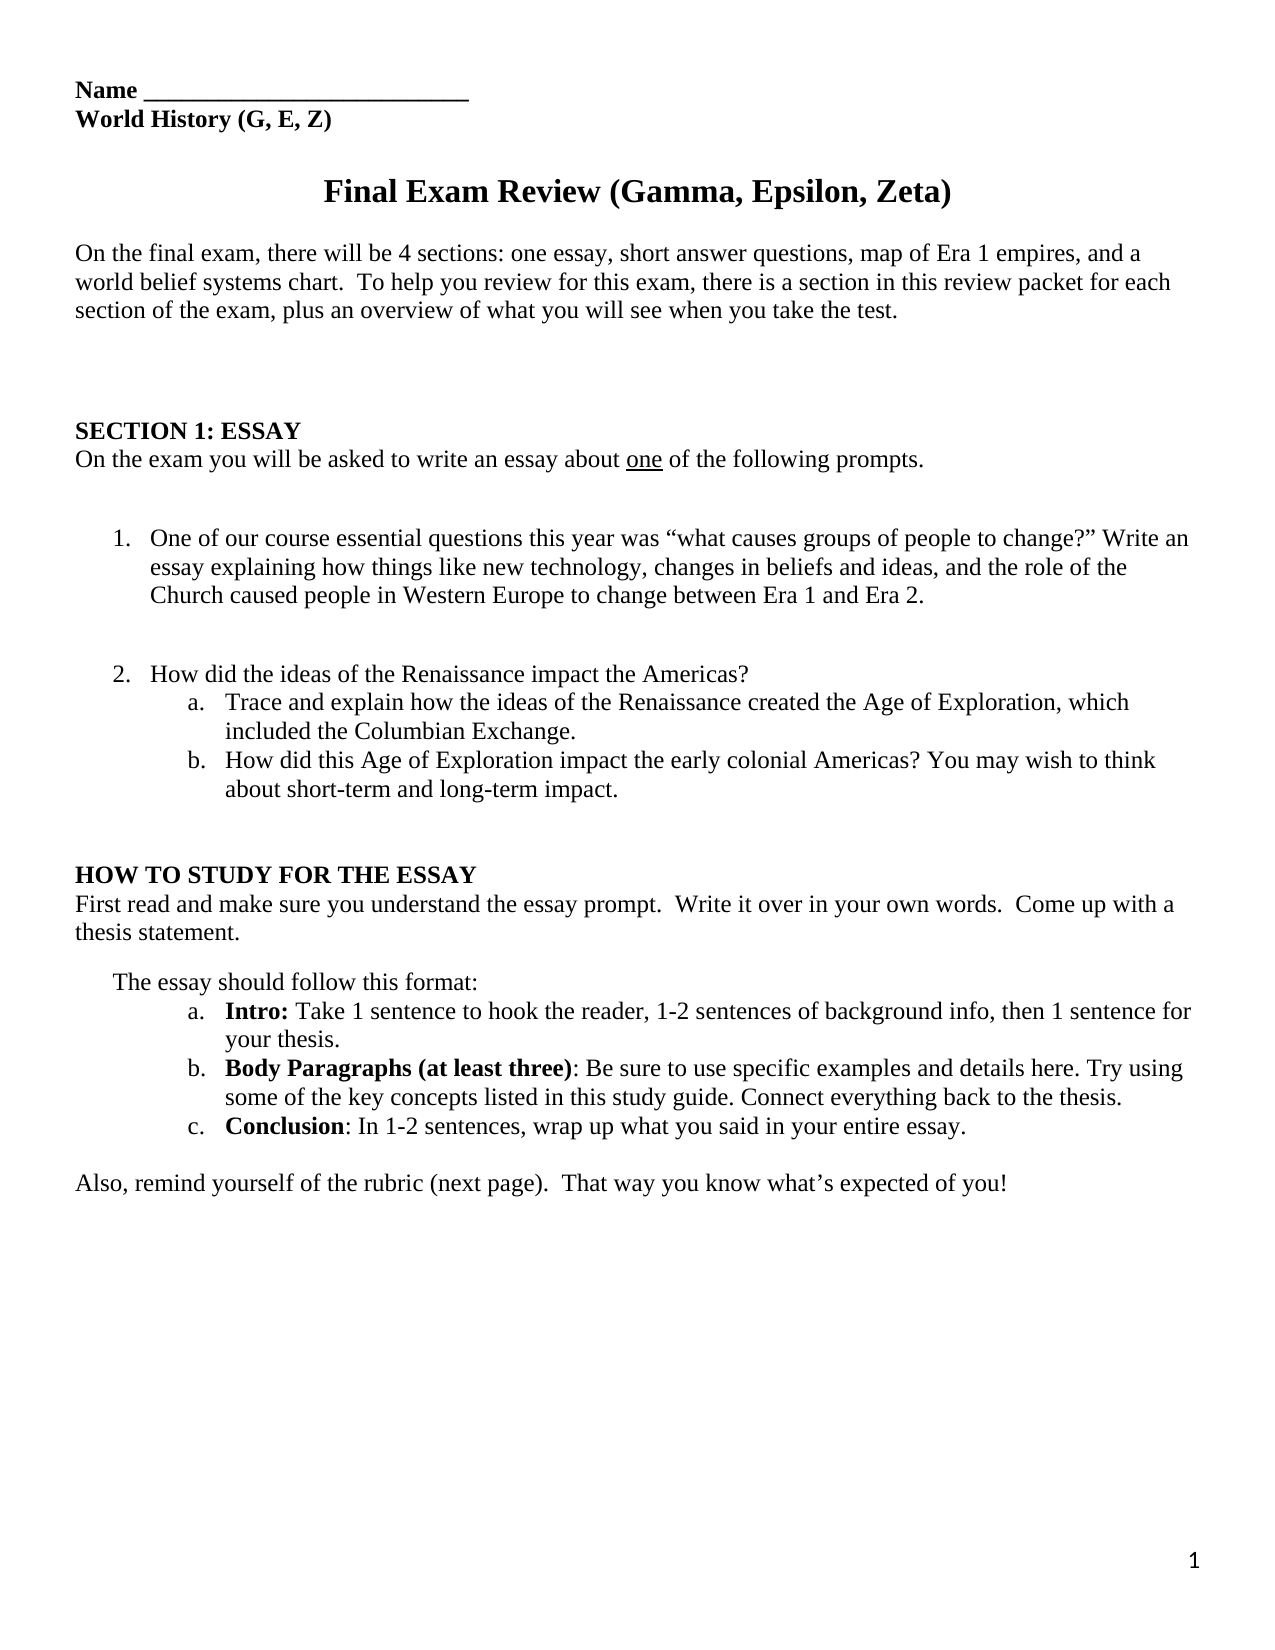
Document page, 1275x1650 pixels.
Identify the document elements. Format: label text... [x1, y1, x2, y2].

list Intro: Take 1 sentence to hook the reader, 1-2 sentences of background info, then 1 sentence for your thesis. [187, 996, 1200, 1053]
text HOW TO STUDY FOR THE ESSAY [75, 860, 1200, 889]
list One of our course essential questions this year was “what causes groups of people to change?” Write an essay explaining how things like new technology, changes in beliefs and ideas, and the role of the Church caused people in Western Europe to change between Era 1 and Era 2. [112, 523, 1200, 609]
list How did this Age of Exploration impact the early colonial Americas? You may wish to think about short-term and long-term impact. [187, 745, 1200, 802]
list How did the ideas of the Renaissance impact the Americas? [112, 659, 1200, 687]
text First read and make sure you understand the essay prompt. Write it over in your own words. Come up with a thesis statement. [75, 889, 1200, 946]
text Also, remind yourself of the rubric (next page). That way you know what’s expected of you! [75, 1168, 1200, 1197]
text Final Exam Review (Gamma, Epsilon, Zeta) [75, 171, 1200, 209]
text SECTION 1: ESSAY [75, 416, 1200, 444]
text Name __________________________ World History (G, E, Z) [75, 75, 1200, 132]
list Trace and explain how the ideas of the Renaissance created the Age of Exploration, which included the Columbian Exchange. [187, 687, 1200, 745]
text On the final exam, there will be 4 sections: one essay, short answer questions, map of Era 1 empires, and a world belief systems chart. To help you review for this exam, there is a section in this review packet for each section of the exam, plus an overview of what you will see when you take the test. [75, 238, 1200, 324]
list The essay should follow this format: [112, 967, 1200, 996]
text On the exam you will be asked to write an essay about one of the following prompts. [75, 444, 1200, 473]
list Conclusion: In 1-2 sentences, wrap up what you said in your entire essay. [187, 1111, 1200, 1139]
list Body Paragraphs (at least three): Be sure to use specific examples and details here. Try using some of the key concepts listed in this study guide. Connect everything back to the thesis. [187, 1053, 1200, 1111]
